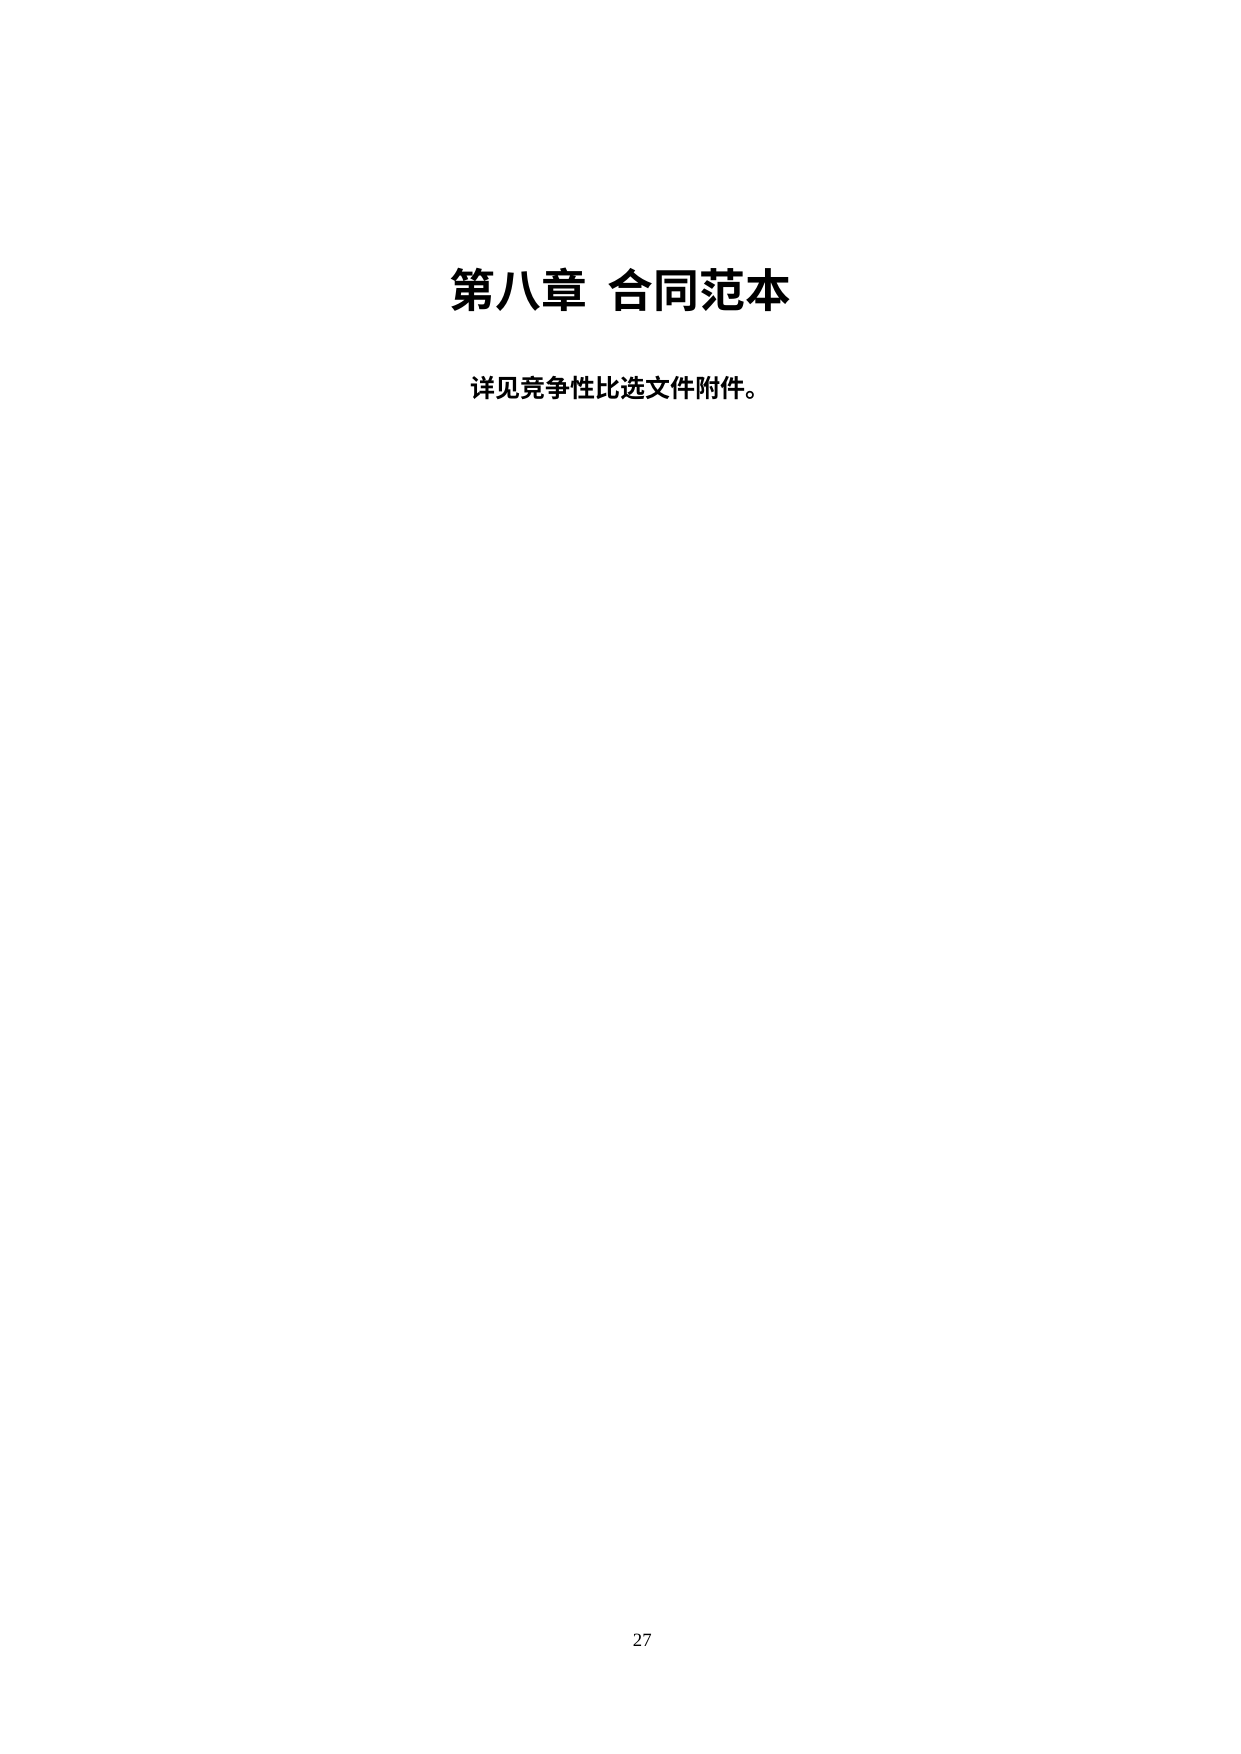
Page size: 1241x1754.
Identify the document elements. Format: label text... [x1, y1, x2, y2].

text 详见竞争性比选文件附件。 [188, 353, 1052, 420]
subtitle 第八章 合同范本 [188, 254, 1052, 320]
